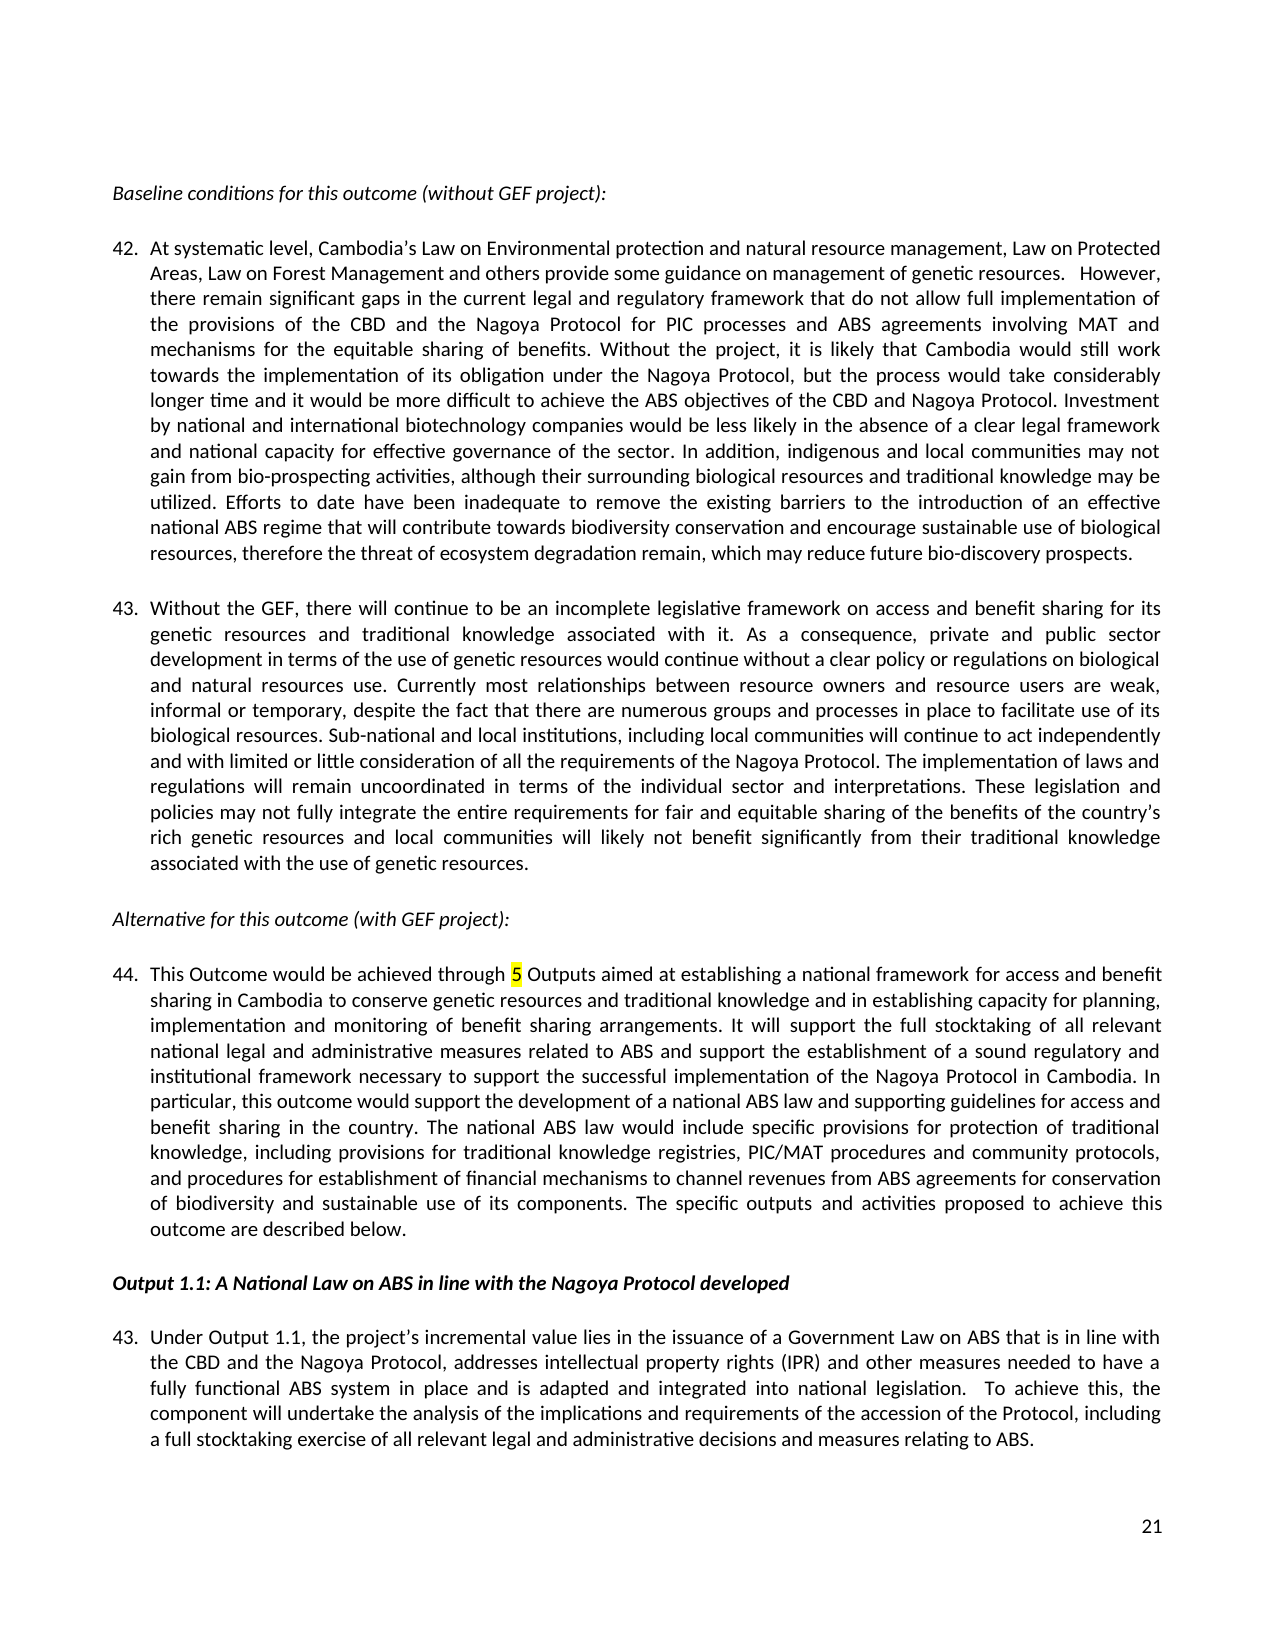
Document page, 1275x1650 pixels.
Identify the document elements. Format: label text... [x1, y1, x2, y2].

list Without the GEF, there will continue to be an incomplete legislative framework on access and benefit sharing for its genetic resources and traditional knowledge associated with it. As a consequence, private and public sector development in terms of the use of genetic resources would continue without a clear policy or regulations on biological and natural resources use. Currently most relationships between resource owners and resource users are weak, informal or temporary, despite the fact that there are numerous groups and processes in place to facilitate use of its biological resources. Sub-national and local institutions, including local communities will continue to act independently and with limited or little consideration of all the requirements of the Nagoya Protocol. The implementation of laws and regulations will remain uncoordinated in terms of the individual sector and interpretations. These legislation and policies may not fully integrate the entire requirements for fair and equitable sharing of the benefits of the country’s rich genetic resources and local communities will likely not benefit significantly from their traditional knowledge associated with the use of genetic resources. [112, 596, 1162, 875]
text Output 1.1: A National Law on ABS in line with the Nagoya Protocol developed [112, 1270, 1162, 1295]
list At systematic level, Cambodia’s Law on Environmental protection and natural resource management, Law on Protected Areas, Law on Forest Management and others provide some guidance on management of genetic resources. However, there remain significant gaps in the current legal and regulatory framework that do not allow full implementation of the provisions of the CBD and the Nagoya Protocol for PIC processes and ABS agreements involving MAT and mechanisms for the equitable sharing of benefits. Without the project, it is likely that Cambodia would still work towards the implementation of its obligation under the Nagoya Protocol, but the process would take considerably longer time and it would be more difficult to achieve the ABS objectives of the CBD and Nagoya Protocol. Investment by national and international biotechnology companies would be less likely in the absence of a clear legal framework and national capacity for effective governance of the sector. In addition, indigenous and local communities may not gain from bio-prospecting activities, although their surrounding biological resources and traditional knowledge may be utilized. Efforts to date have been inadequate to remove the existing barriers to the introduction of an effective national ABS regime that will contribute towards biodiversity conservation and encourage sustainable use of biological resources, therefore the threat of ecosystem degradation remain, which may reduce future bio-discovery prospects. [112, 235, 1162, 565]
list This Outcome would be achieved through 5 Outputs aimed at establishing a national framework for access and benefit sharing in Cambodia to conserve genetic resources and traditional knowledge and in establishing capacity for planning, implementation and monitoring of benefit sharing arrangements. It will support the full stocktaking of all relevant national legal and administrative measures related to ABS and support the establishment of a sound regulatory and institutional framework necessary to support the successful implementation of the Nagoya Protocol in Cambodia. In particular, this outcome would support the development of a national ABS law and supporting guidelines for access and benefit sharing in the country. The national ABS law would include specific provisions for protection of traditional knowledge, including provisions for traditional knowledge registries, PIC/MAT procedures and community protocols, and procedures for establishment of financial mechanisms to channel revenues from ABS agreements for conservation of biodiversity and sustainable use of its components. The specific outputs and activities proposed to achieve this outcome are described below. [112, 962, 1162, 1241]
list Under Output 1.1, the project’s incremental value lies in the issuance of a Government Law on ABS that is in line with the CBD and the Nagoya Protocol, addresses intellectual property rights (IPR) and other measures needed to have a fully functional ABS system in place and is adapted and integrated into national legislation. To achieve this, the component will undertake the analysis of the implications and requirements of the accession of the Protocol, including a full stocktaking exercise of all relevant legal and administrative decisions and measures relating to ABS. [112, 1324, 1162, 1451]
text Alternative for this outcome (with GEF project): [112, 906, 1162, 931]
text Baseline conditions for this outcome (without GEF project): [112, 181, 1162, 206]
